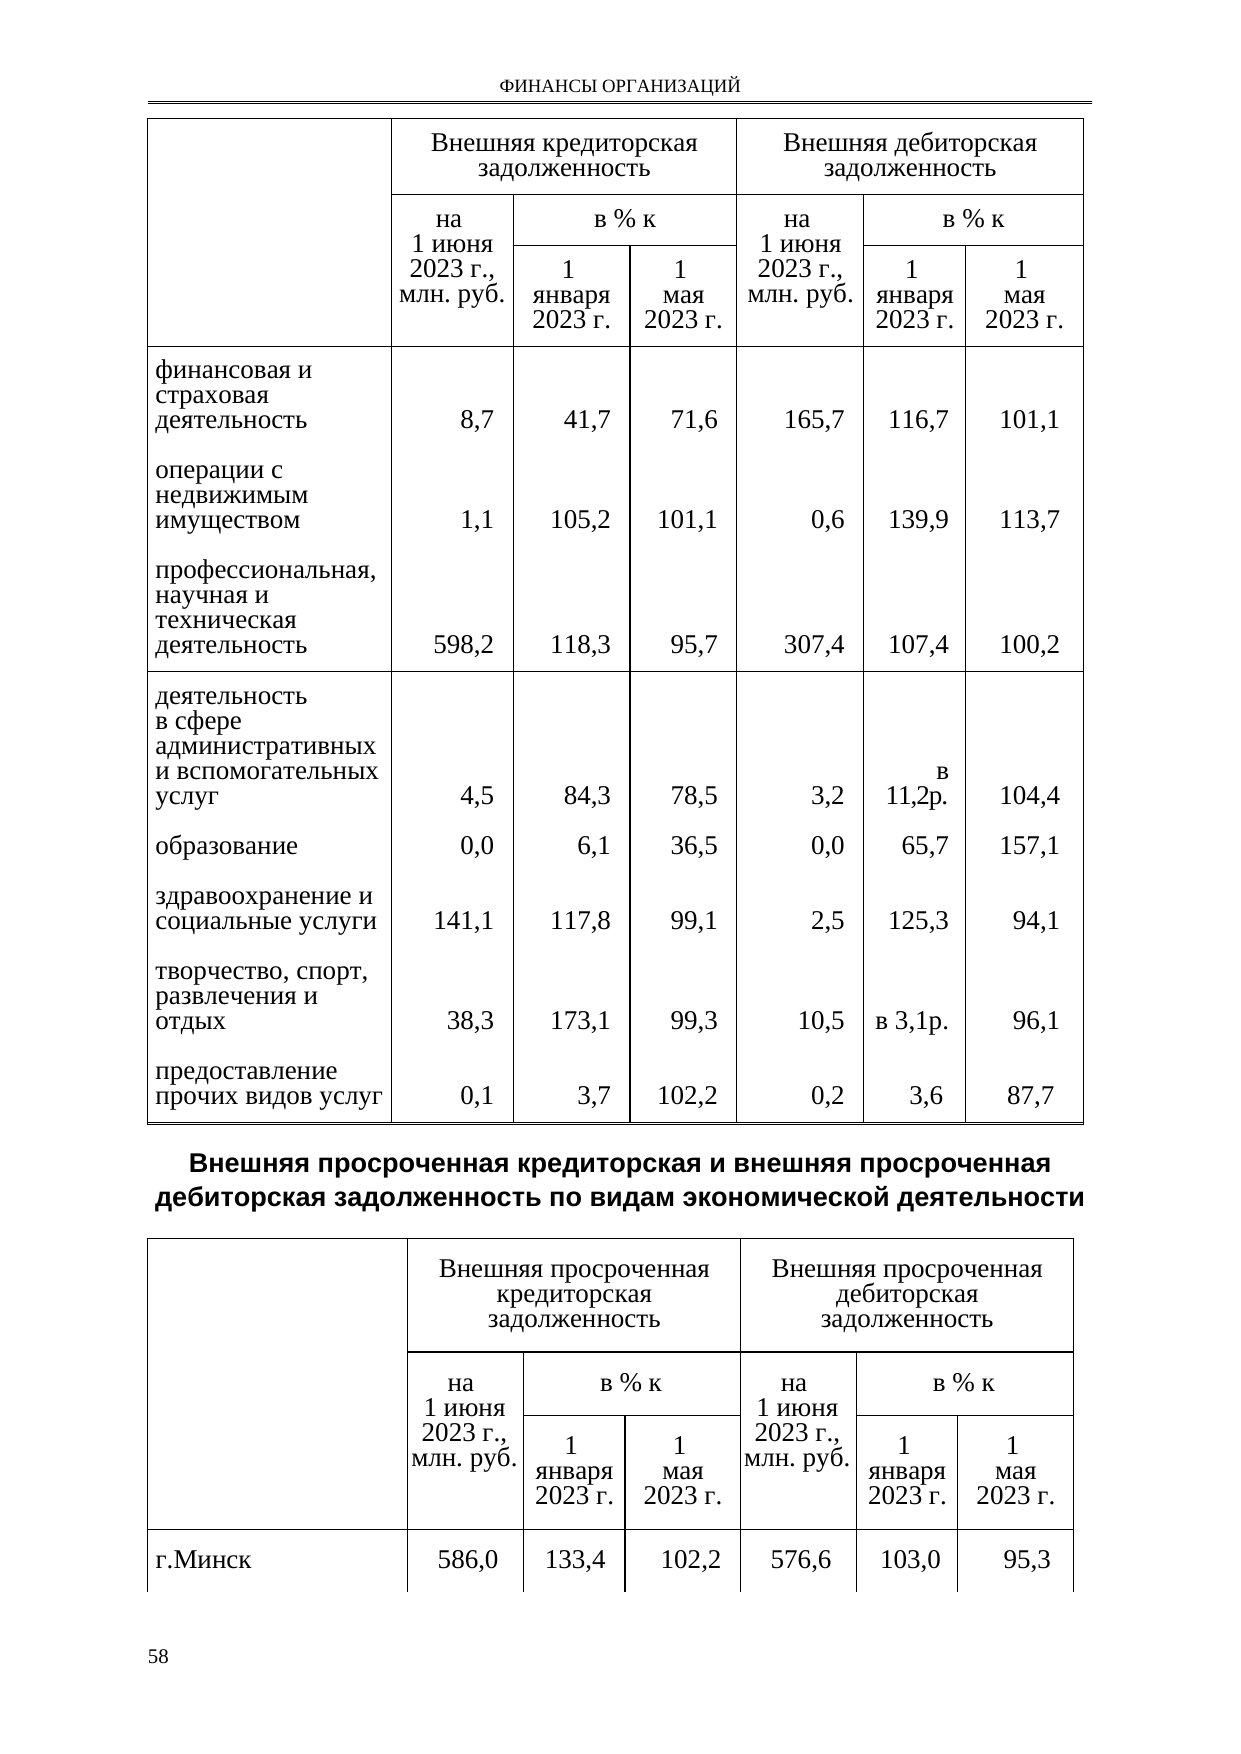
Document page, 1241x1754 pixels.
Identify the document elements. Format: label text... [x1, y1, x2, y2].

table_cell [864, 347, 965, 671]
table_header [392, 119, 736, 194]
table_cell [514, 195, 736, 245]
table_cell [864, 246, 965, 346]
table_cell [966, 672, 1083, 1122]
text Внешняя просроченная кредиторская и внешняя просроченная дебиторская задолженность по видам экономической деятельности [148, 1146, 1092, 1213]
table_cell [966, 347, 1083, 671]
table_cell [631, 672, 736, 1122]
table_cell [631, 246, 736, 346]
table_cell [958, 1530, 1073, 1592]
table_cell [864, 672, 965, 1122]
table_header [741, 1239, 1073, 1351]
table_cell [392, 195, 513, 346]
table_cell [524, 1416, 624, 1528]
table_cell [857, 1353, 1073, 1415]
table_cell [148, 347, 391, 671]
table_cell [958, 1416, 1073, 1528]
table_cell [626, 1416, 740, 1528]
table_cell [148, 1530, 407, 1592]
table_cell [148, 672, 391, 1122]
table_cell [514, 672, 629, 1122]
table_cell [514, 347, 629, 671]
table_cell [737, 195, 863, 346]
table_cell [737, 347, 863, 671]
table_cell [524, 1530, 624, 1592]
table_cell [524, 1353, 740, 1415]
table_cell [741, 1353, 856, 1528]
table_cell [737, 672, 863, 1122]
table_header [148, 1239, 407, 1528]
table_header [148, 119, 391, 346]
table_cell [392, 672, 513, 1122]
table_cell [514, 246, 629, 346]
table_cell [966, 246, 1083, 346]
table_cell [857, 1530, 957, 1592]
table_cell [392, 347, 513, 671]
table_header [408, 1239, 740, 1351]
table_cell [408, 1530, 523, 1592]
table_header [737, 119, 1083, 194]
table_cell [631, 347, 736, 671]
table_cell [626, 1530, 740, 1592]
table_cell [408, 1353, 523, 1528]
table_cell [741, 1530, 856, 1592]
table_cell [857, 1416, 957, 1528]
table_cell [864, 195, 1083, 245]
